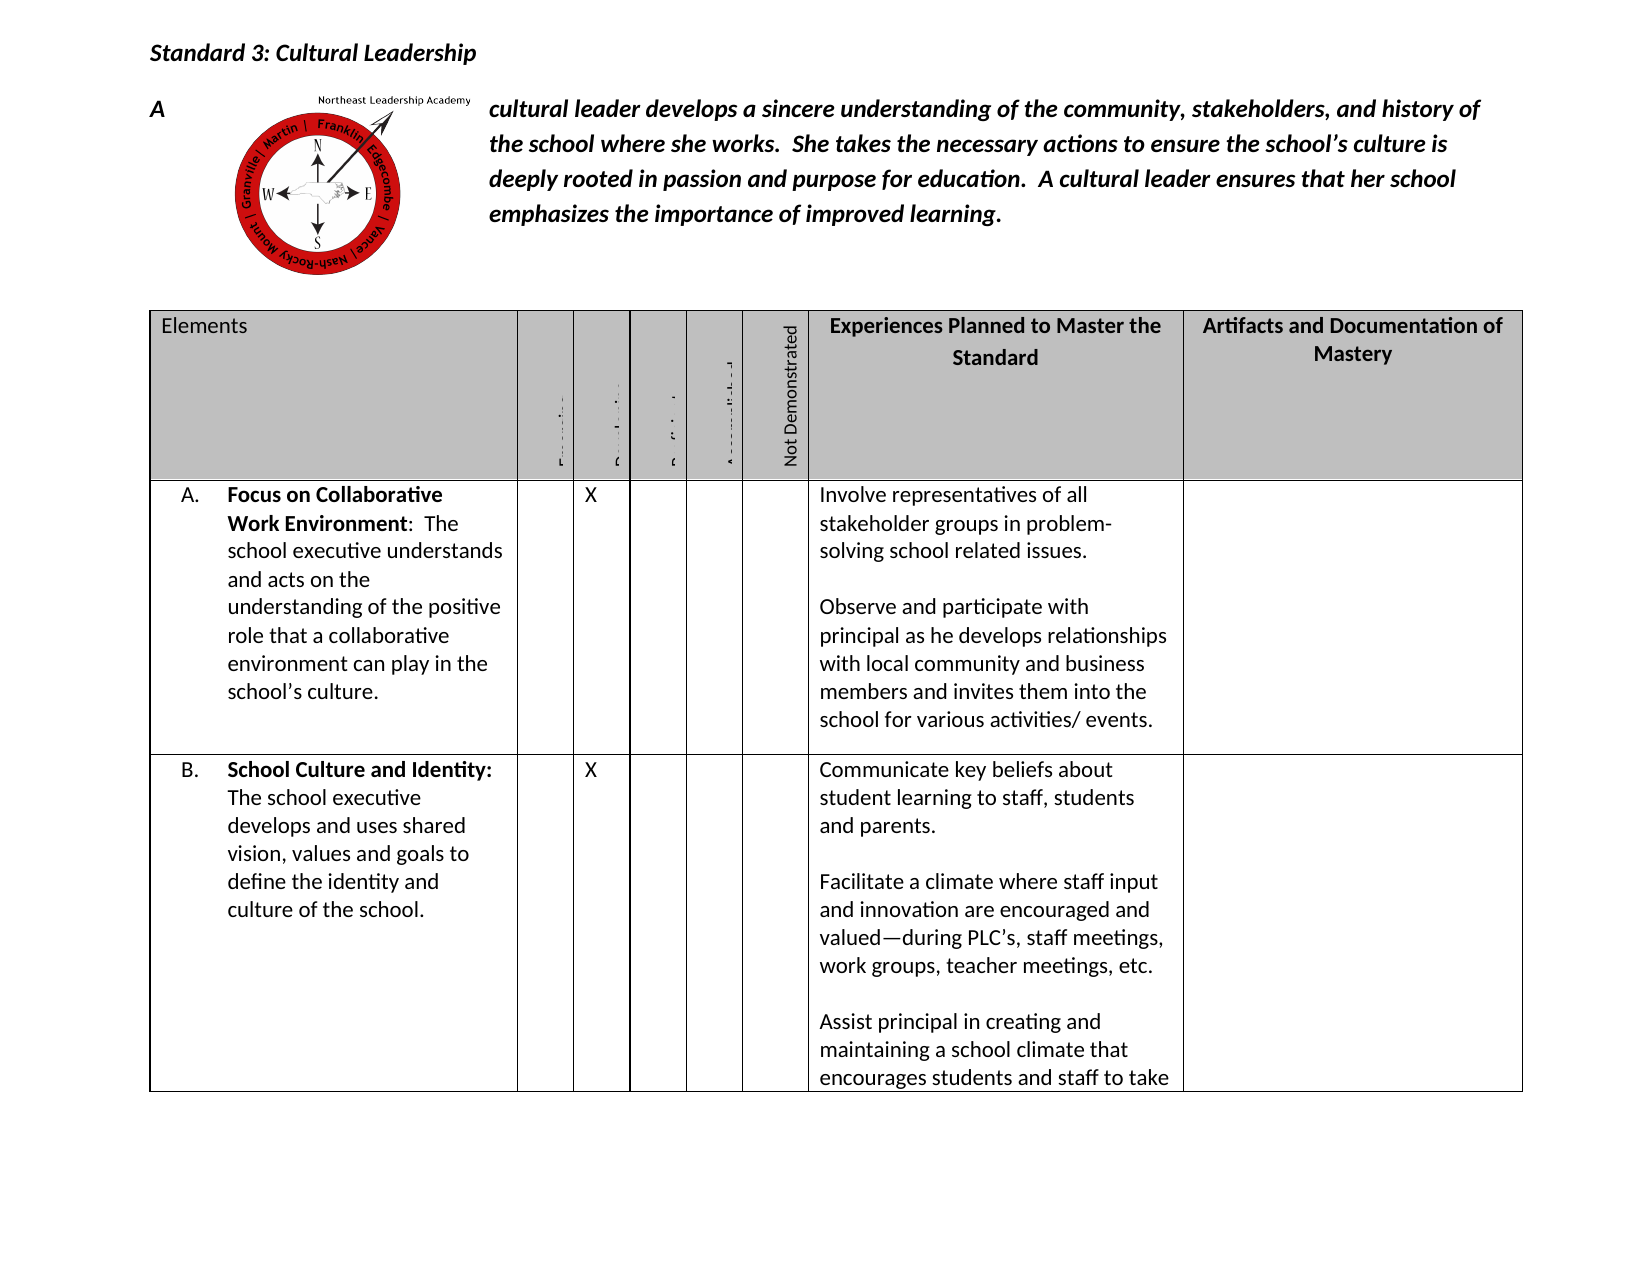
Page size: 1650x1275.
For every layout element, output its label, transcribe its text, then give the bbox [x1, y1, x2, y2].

text Standard 3: Cultural Leadership [150, 37, 1500, 68]
table_cell [743, 481, 808, 754]
table_cell [631, 481, 686, 754]
table_header Experiences Planned to Master the Standard [809, 311, 1183, 479]
table_cell Focus on Collaborative Work Environment: The school executive understands and acts on the understanding of the positive role that a collaborative environment can play in the school’s culture. [151, 481, 517, 754]
table_header Emerging [518, 311, 573, 479]
table_cell X [574, 755, 629, 1091]
table_header Artifacts and Documentation of Mastery [1184, 311, 1522, 479]
table_cell [518, 755, 573, 1091]
table_cell [1184, 755, 1522, 1091]
text A cultural leader develops a sincere understanding of the community, stakeholders, and history of the school where she works. She takes the necessary actions to ensure the school’s culture is deeply rooted in passion and purpose for education. A cultural leader ensures that her school emphasizes the importance of improved learning. [471, 93, 1500, 229]
table_header Developing [574, 311, 629, 479]
table_header Elements [151, 311, 517, 479]
table_cell [687, 481, 742, 754]
picture [200, 87, 471, 275]
table_cell [1184, 481, 1522, 754]
table_cell [518, 481, 573, 754]
table_header Not Demonstrated [743, 311, 808, 479]
table_cell X [574, 481, 629, 754]
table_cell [809, 755, 1183, 1091]
table_header Proficient [631, 311, 686, 479]
table_cell [631, 755, 686, 1091]
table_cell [151, 755, 517, 1091]
table_header Accomplished [687, 311, 742, 479]
table_cell [687, 755, 742, 1091]
table_cell Involve representatives of all stakeholder groups in problem-solving school related issues. Observe and participate with principal as he develops relationships with local community and business members and invites them into the school for various activities/ events. [809, 481, 1183, 754]
table_cell [743, 755, 808, 1091]
